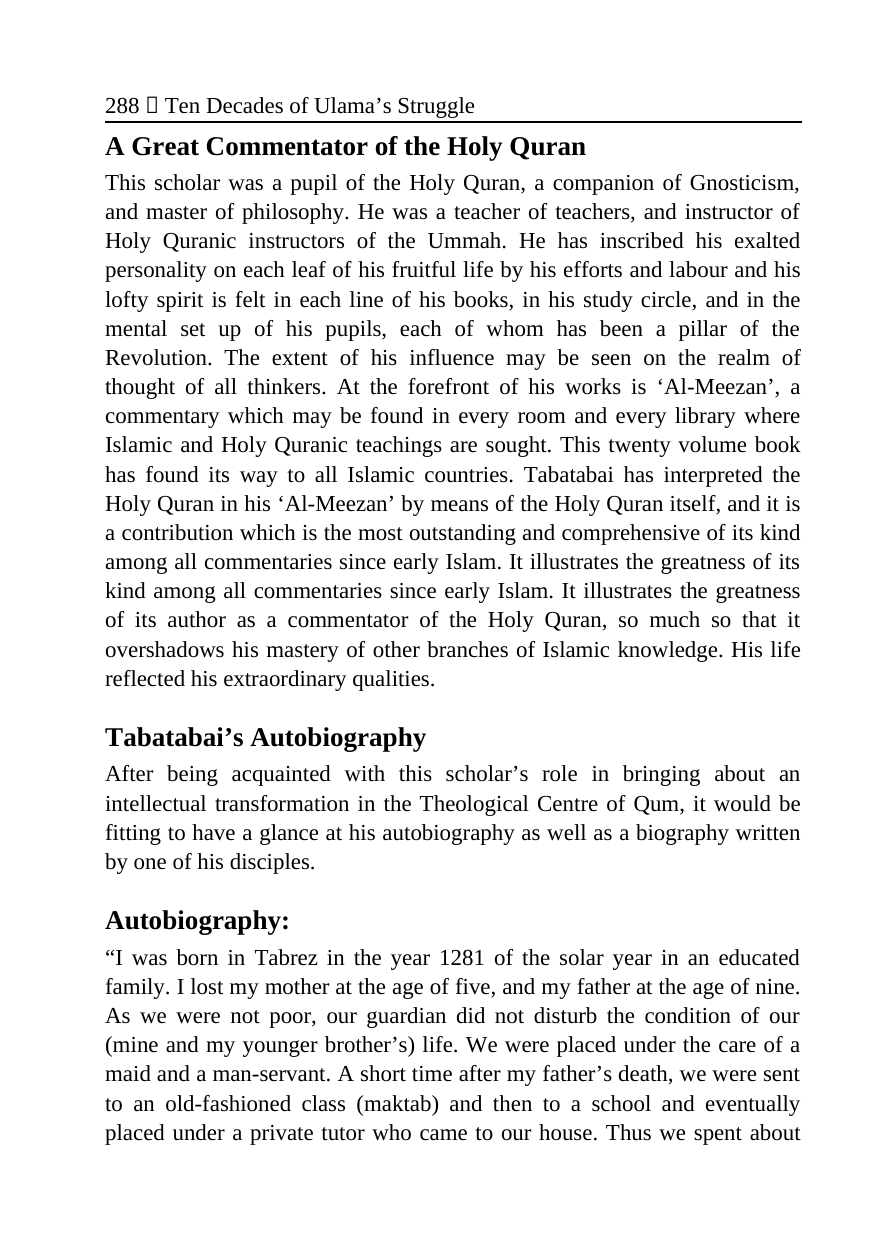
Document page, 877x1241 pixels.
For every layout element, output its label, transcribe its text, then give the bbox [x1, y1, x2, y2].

text After being acquainted with this scholar’s role in bringing about an intellectual transformation in the Theological Centre of Qum, it would be fitting to have a glance at his autobiography as well as a biography written by one of his disciples. [105, 758, 802, 875]
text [105, 942, 802, 1146]
subtitle A Great Commentator of the Holy Quran [105, 129, 802, 161]
subtitle Tabatabai’s Autobiography [105, 721, 802, 752]
text This scholar was a pupil of the Holy Quran, a companion of Gnosticism, and master of philosophy. He was a teacher of teachers, and instructor of Holy Quranic instructors of the Ummah. He has inscribed his exalted personality on each leaf of his fruitful life by his efforts and labour and his lofty spirit is felt in each line of his books, in his study circle, and in the mental set up of his pupils, each of whom has been a pillar of the Revolution. The extent of his influence may be seen on the realm of thought of all thinkers. At the forefront of his works is ‘Al-Meezan’, a commentary which may be found in every room and every library where Islamic and Holy Quranic teachings are sought. This twenty volume book has found its way to all Islamic countries. Tabatabai has interpreted the Holy Quran in his ‘Al-Meezan’ by means of the Holy Quran itself, and it is a contribution which is the most outstanding and comprehensive of its kind among all commentaries since early Islam. It illustrates the greatness of its kind among all commentaries since early Islam. It illustrates the greatness of its author as a commentator of the Holy Quran, so much so that it overshadows his mastery of other branches of Islamic knowledge. His life reflected his extraordinary qualities. [105, 167, 802, 692]
subtitle Autobiography: [105, 904, 802, 936]
